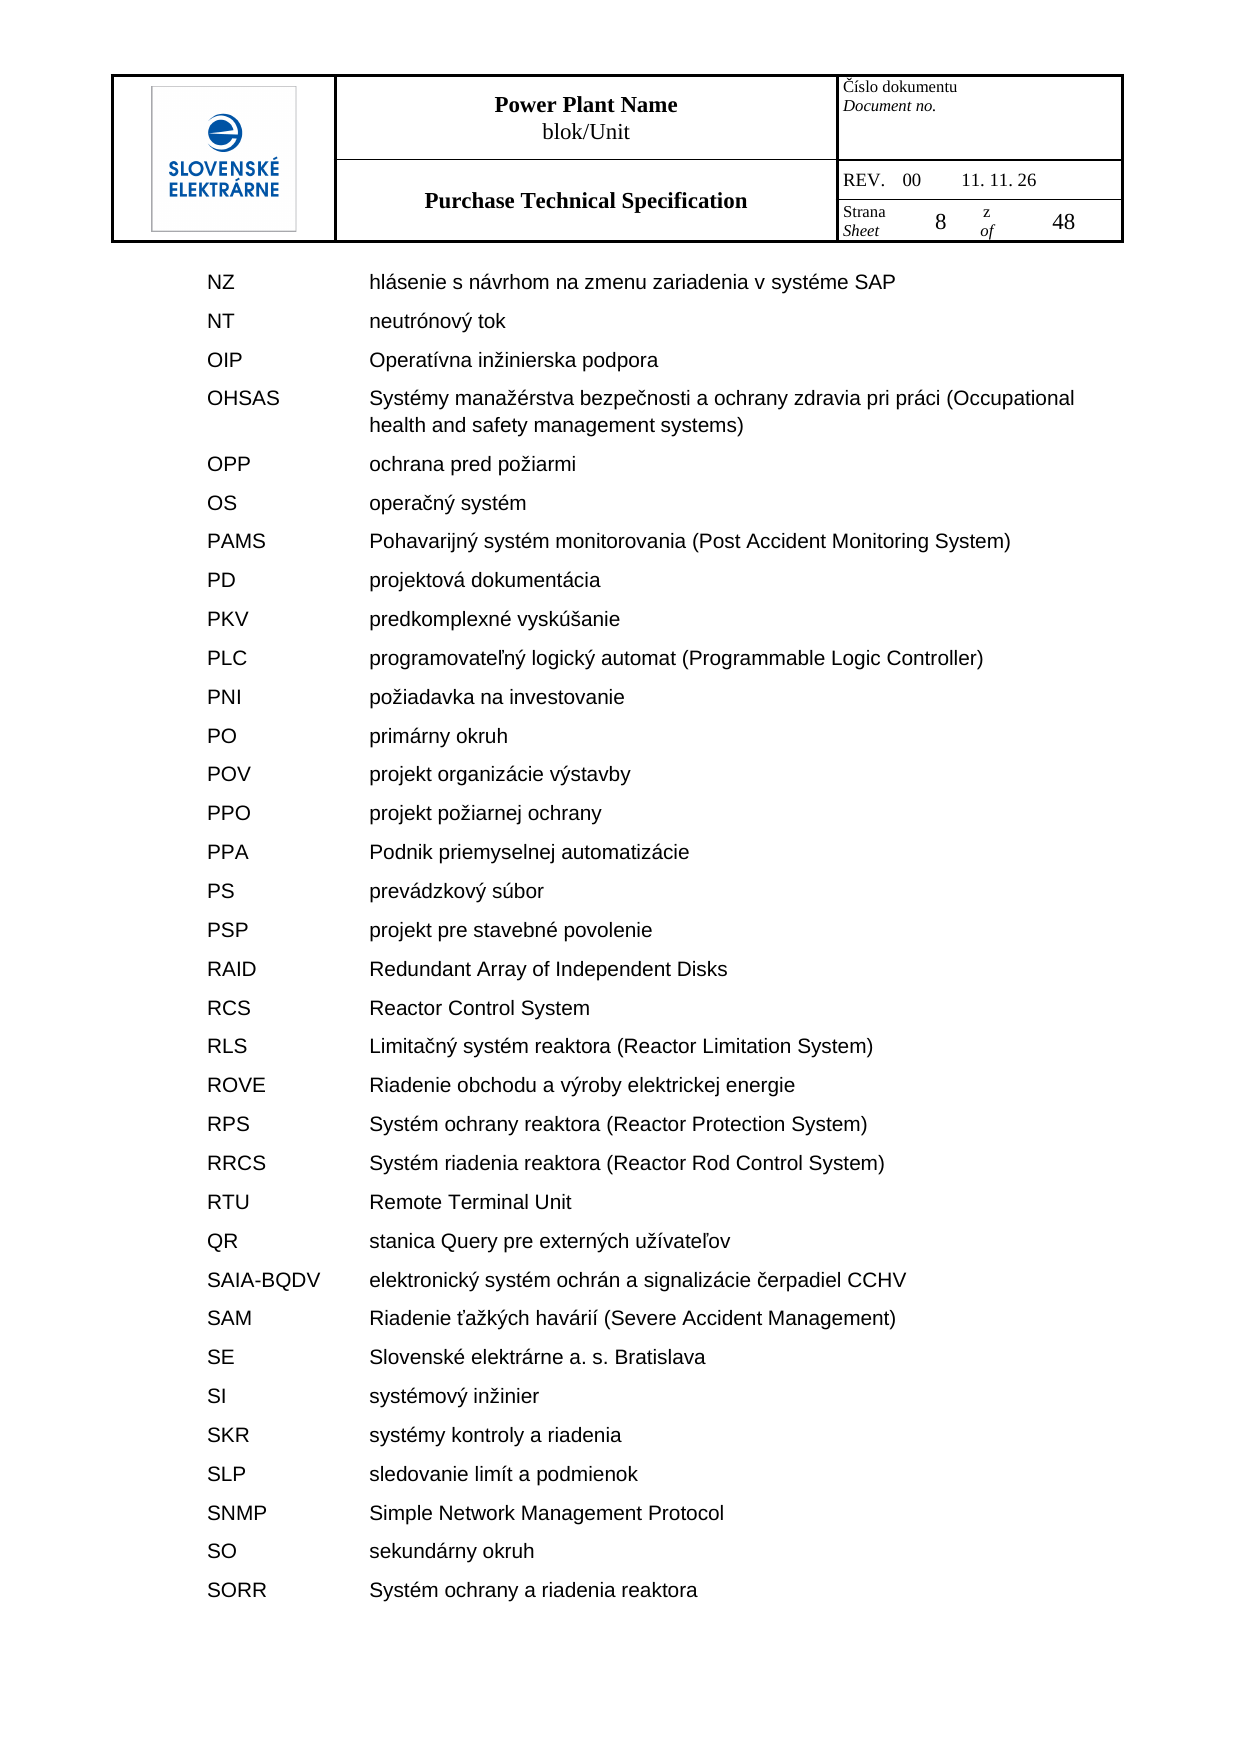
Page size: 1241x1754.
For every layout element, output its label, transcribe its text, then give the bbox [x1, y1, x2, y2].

text RCS Reactor Control System [207, 995, 1122, 1019]
text RTU Remote Terminal Unit [207, 1190, 1122, 1214]
text OIP Operatívna inžinierska podpora [207, 347, 1122, 371]
text SKR systémy kontroly a riadenia [207, 1423, 1122, 1447]
text PPO projekt požiarnej ochrany [207, 801, 1122, 825]
text PLC programovateľný logický automat (Programmable Logic Controller) [207, 646, 1122, 670]
text OS operačný systém [207, 490, 1122, 514]
text RPS Systém ochrany reaktora (Reactor Protection System) [207, 1112, 1122, 1136]
text SAIA-BQDV elektronický systém ochrán a signalizácie čerpadiel CCHV [207, 1267, 1122, 1291]
text OPP ochrana pred požiarmi [207, 451, 1122, 475]
text SI systémový inžinier [207, 1384, 1122, 1408]
text PS prevádzkový súbor [207, 879, 1122, 903]
text OHSAS Systémy manažérstva bezpečnosti a ochrany zdravia pri práci (Occupational health and safety management systems) [207, 386, 1122, 437]
text RLS Limitačný systém reaktora (Reactor Limitation System) [207, 1034, 1122, 1058]
text PSP projekt pre stavebné povolenie [207, 918, 1122, 942]
text PPA Podnik priemyselnej automatizácie [207, 840, 1122, 864]
text ROVE Riadenie obchodu a výroby elektrickej energie [207, 1073, 1122, 1097]
text RRCS Systém riadenia reaktora (Reactor Rod Control System) [207, 1151, 1122, 1175]
text SAM Riadenie ťažkých havárií (Severe Accident Management) [207, 1306, 1122, 1330]
text RAID Redundant Array of Independent Disks [207, 957, 1122, 981]
text SORR Systém ochrany a riadenia reaktora [207, 1578, 1122, 1602]
picture [151, 86, 297, 232]
text PNI požiadavka na investovanie [207, 684, 1122, 708]
text PO primárny okruh [207, 723, 1122, 747]
text PKV predkomplexné vyskúšanie [207, 607, 1122, 631]
text NZ hlásenie s návrhom na zmenu zariadenia v systéme SAP [207, 270, 1122, 294]
text SO sekundárny okruh [207, 1539, 1122, 1563]
text SLP sledovanie limít a podmienok [207, 1462, 1122, 1486]
text PD projektová dokumentácia [207, 568, 1122, 592]
text SNMP Simple Network Management Protocol [207, 1501, 1122, 1524]
text PAMS Pohavarijný systém monitorovania (Post Accident Monitoring System) [207, 529, 1122, 553]
text QR stanica Query pre externých užívateľov [207, 1228, 1122, 1252]
text POV projekt organizácie výstavby [207, 762, 1122, 786]
text NT neutrónový tok [207, 308, 1122, 332]
text SE Slovenské elektrárne a. s. Bratislava [207, 1345, 1122, 1369]
